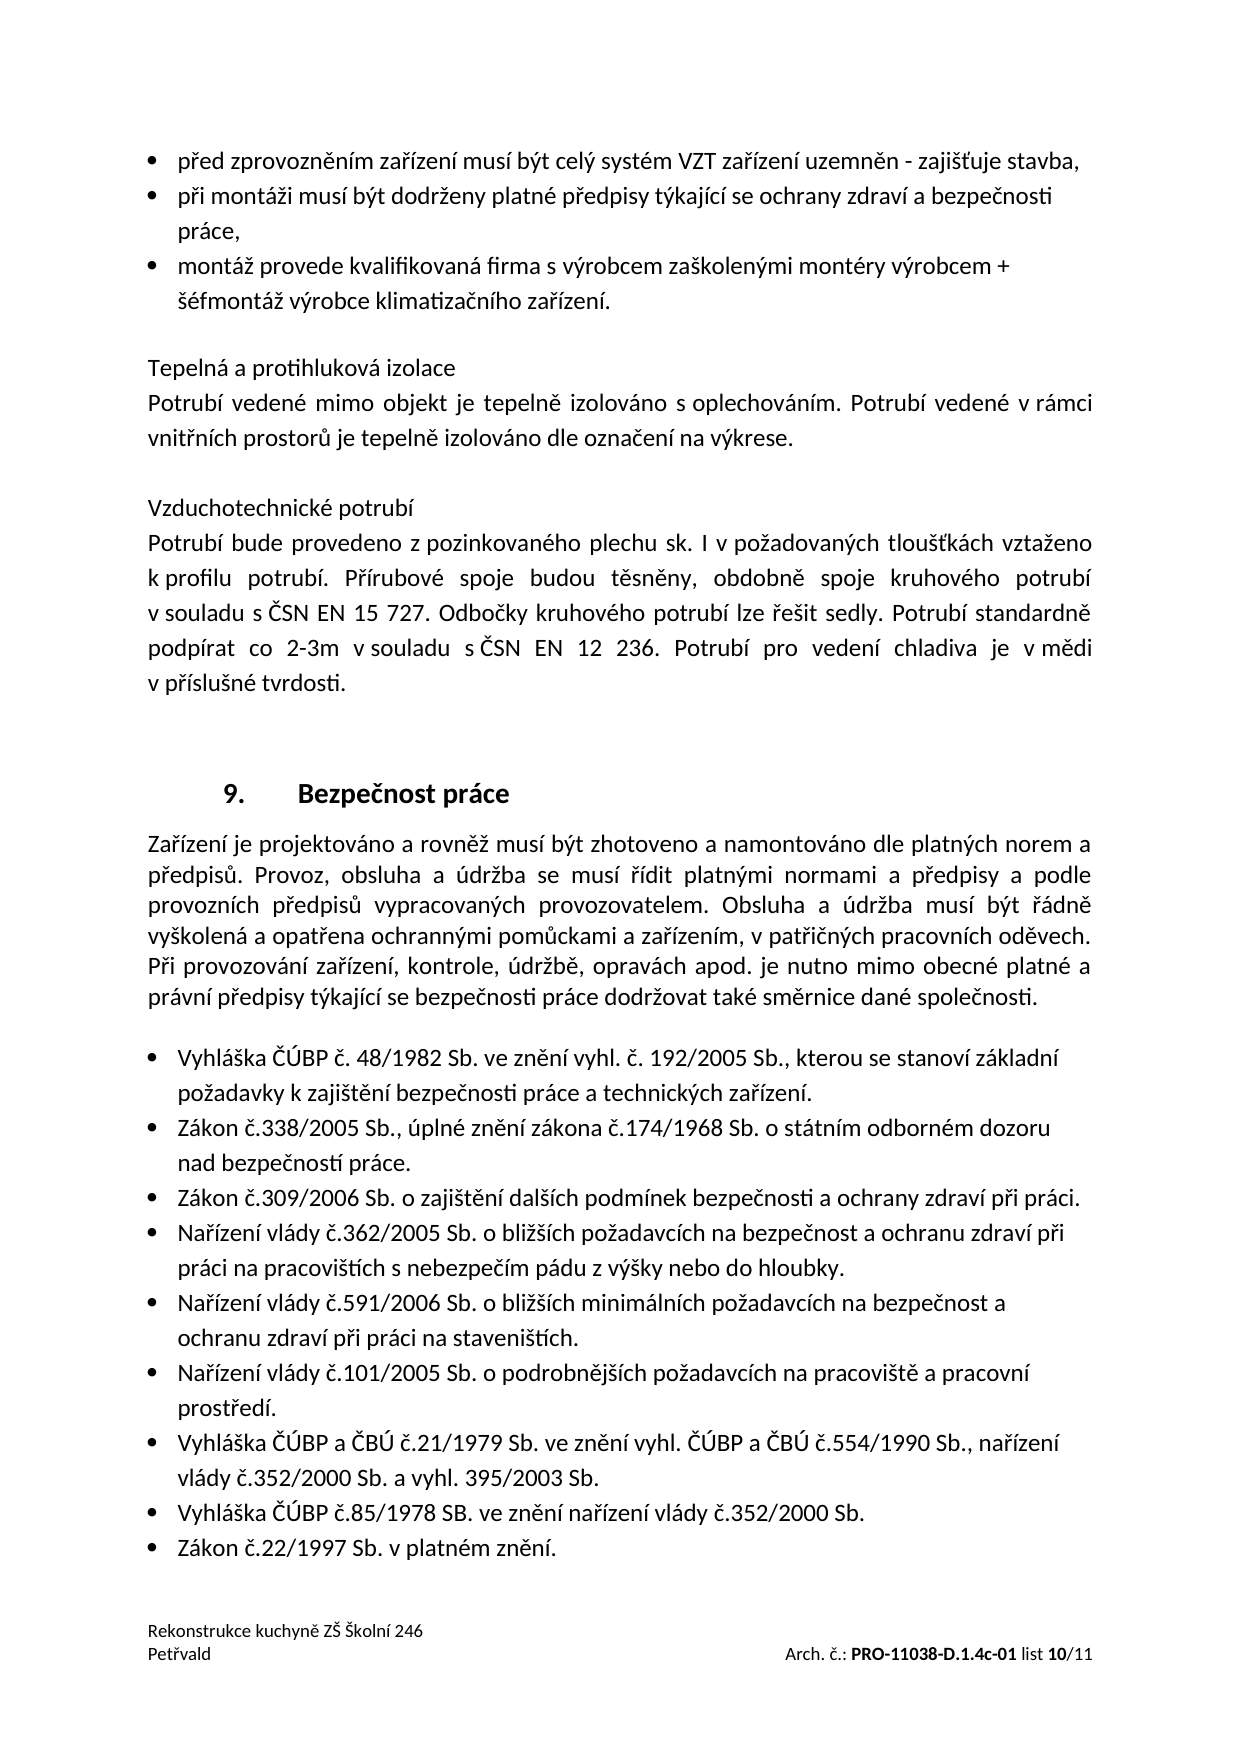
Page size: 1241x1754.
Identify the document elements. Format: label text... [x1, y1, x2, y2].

text Zákon č.309/2006 Sb. o zajištění dalších podmínek bezpečnosti a ochrany zdraví při práci. [148, 1182, 1092, 1212]
text Nařízení vlády č.101/2005 Sb. o podrobnějších požadavcích na pracoviště a pracovní prostředí. [148, 1357, 1092, 1422]
subtitle Bezpečnost práce [223, 775, 1092, 811]
text Zařízení je projektováno a rovněž musí být zhotoveno a namontováno dle platných norem a předpisů. Provoz, obsluha a údržba se musí řídit platnými normami a předpisy a podle provozních předpisů vypracovaných provozovatelem. Obsluha a údržba musí být řádně vyškolená a opatřena ochrannými pomůckami a zařízením, v patřičných pracovních oděvech. Při provozování zařízení, kontrole, údržbě, opravách apod. je nutno mimo obecné platné a právní předpisy týkající se bezpečnosti práce dodržovat také směrnice dané společnosti. [148, 828, 1092, 1011]
text Potrubí bude provedeno z pozinkovaného plechu sk. I v požadovaných tloušťkách vztaženo k profilu potrubí. Přírubové spoje budou těsněny, obdobně spoje kruhového potrubí v souladu s ČSN EN 15 727. Odbočky kruhového potrubí lze řešit sedly. Potrubí standardně podpírat co 2-3m v souladu s ČSN EN 12 236. Potrubí pro vedení chladiva je v mědi v příslušné tvrdosti. [148, 527, 1092, 698]
text při montáži musí být dodrženy platné předpisy týkající se ochrany zdraví a bezpečnosti práce, [148, 180, 1092, 245]
text Vzduchotechnické potrubí [148, 492, 1092, 523]
text Nařízení vlády č.362/2005 Sb. o bližších požadavcích na bezpečnost a ochranu zdraví při práci na pracovištích s nebezpečím pádu z výšky nebo do hloubky. [148, 1217, 1092, 1282]
text Vyhláška ČÚBP č.85/1978 SB. ve znění nařízení vlády č.352/2000 Sb. [148, 1497, 1092, 1527]
text před zprovozněním zařízení musí být celý systém VZT zařízení uzemněn - zajišťuje stavba, [148, 145, 1092, 175]
text Vyhláška ČÚBP č. 48/1982 Sb. ve znění vyhl. č. 192/2005 Sb., kterou se stanoví základní požadavky k zajištění bezpečnosti práce a technických zařízení. [148, 1042, 1092, 1107]
text Nařízení vlády č.591/2006 Sb. o bližších minimálních požadavcích na bezpečnost a ochranu zdraví při práci na staveništích. [148, 1287, 1092, 1352]
text Vyhláška ČÚBP a ČBÚ č.21/1979 Sb. ve znění vyhl. ČÚBP a ČBÚ č.554/1990 Sb., nařízení vlády č.352/2000 Sb. a vyhl. 395/2003 Sb. [148, 1427, 1092, 1492]
text Zákon č.22/1997 Sb. v platném znění. [148, 1532, 1092, 1562]
text Potrubí vedené mimo objekt je tepelně izolováno s oplechováním. Potrubí vedené v rámci vnitřních prostorů je tepelně izolováno dle označení na výkrese. [148, 387, 1092, 453]
text Zákon č.338/2005 Sb., úplné znění zákona č.174/1968 Sb. o státním odborném dozoru nad bezpečností práce. [148, 1112, 1092, 1177]
text montáž provede kvalifikovaná firma s výrobcem zaškolenými montéry výrobcem + šéfmontáž výrobce klimatizačního zařízení. [148, 250, 1092, 315]
text Tepelná a protihluková izolace [148, 352, 1092, 383]
